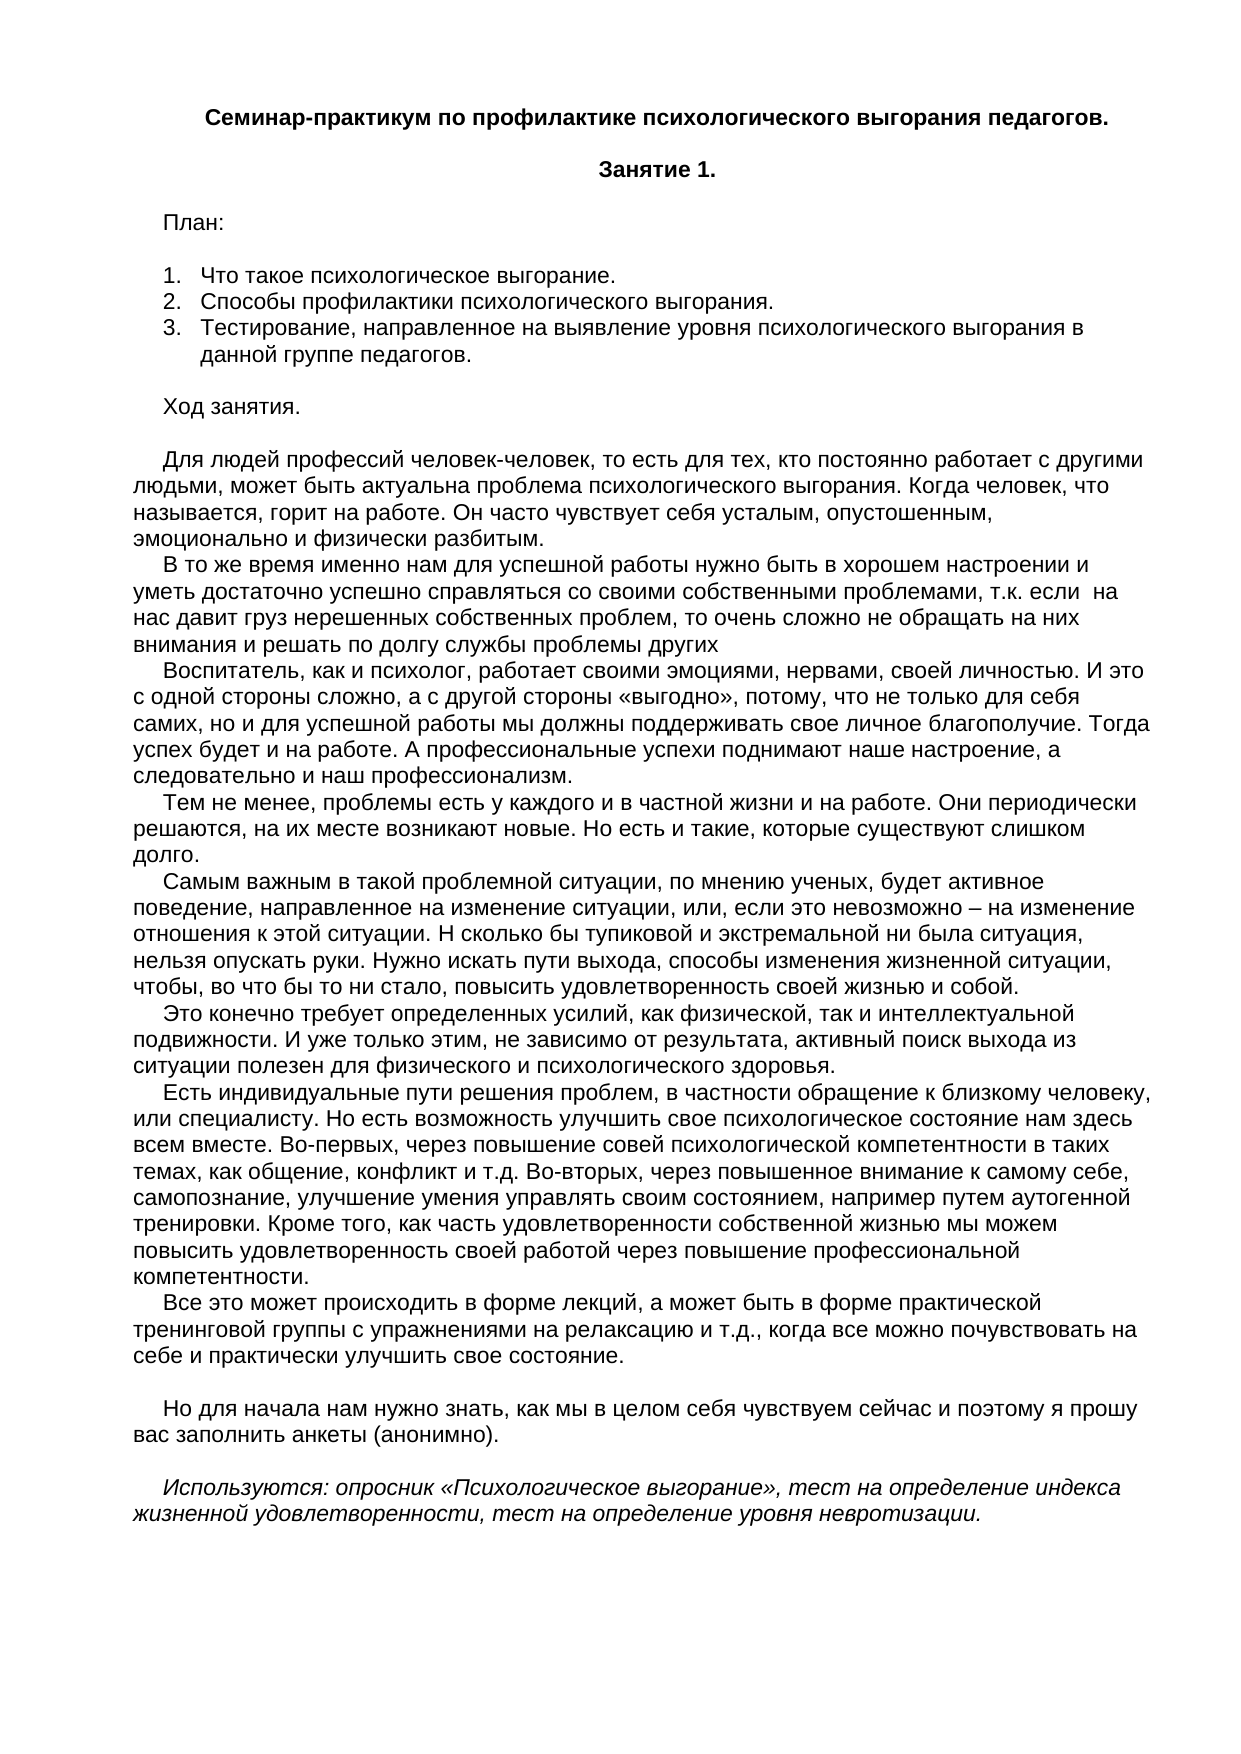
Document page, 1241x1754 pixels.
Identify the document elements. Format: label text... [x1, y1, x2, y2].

text Есть индивидуальные пути решения проблем, в частности обращение к близкому человеку, или специалисту. Но есть возможность улучшить свое психологическое состояние нам здесь всем вместе. Во-первых, через повышение совей психологической компетентности в таких темах, как общение, конфликт и т.д. Во-вторых, через повышенное внимание к самому себе, самопознание, улучшение умения управлять своим состоянием, например путем аутогенной тренировки. Кроме того, как часть удовлетворенности собственной жизнью мы можем повысить удовлетворенность своей работой через повышение профессиональной компетентности. [133, 1078, 1152, 1289]
text Это конечно требует определенных усилий, как физической, так и интеллектуальной подвижности. И уже только этим, не зависимо от результата, активный поиск выхода из ситуации полезен для физического и психологического здоровья. [133, 999, 1152, 1078]
text План: [133, 209, 1152, 235]
text Тем не менее, проблемы есть у каждого и в частной жизни и на работе. Они периодически решаются, на их месте возникают новые. Но есть и такие, которые существуют слишком долго. [133, 789, 1152, 868]
text Используются: опросник «Психологическое выгорание», тест на определение индекса жизненной удовлетворенности, тест на определение уровня невротизации. [133, 1474, 1152, 1527]
text Для людей профессий человек-человек, то есть для тех, кто постоянно работает с другими людьми, может быть актуальна проблема психологического выгорания. Когда человек, что называется, горит на работе. Он часто чувствует себя усталым, опустошенным, эмоционально и физически разбитым. [133, 446, 1152, 551]
text Но для начала нам нужно знать, как мы в целом себя чувствуем сейчас и поэтому я прошу вас заполнить анкеты (анонимно). [133, 1395, 1152, 1447]
text Занятие 1. [133, 156, 1152, 182]
text В то же время именно нам для успешной работы нужно быть в хорошем настроении и уметь достаточно успешно справляться со своими собственными проблемами, т.к. если на нас давит груз нерешенных собственных проблем, то очень сложно не обращать на них внимания и решать по долгу службы проблемы других [133, 551, 1152, 657]
text Все это может происходить в форме лекций, а может быть в форме практической тренинговой группы с упражнениями на релаксацию и т.д., когда все можно почувствовать на себе и практически улучшить свое состояние. [133, 1289, 1152, 1368]
list Способы профилактики психологического выгорания. [163, 288, 1152, 314]
list Тестирование, направленное на выявление уровня психологического выгорания в данной группе педагогов. [163, 314, 1152, 367]
text Ход занятия. [133, 393, 1152, 420]
list Что такое психологическое выгорание. [163, 262, 1152, 288]
text Воспитатель, как и психолог, работает своими эмоциями, нервами, своей личностью. И это с одной стороны сложно, а с другой стороны «выгодно», потому, что не только для себя самих, но и для успешной работы мы должны поддерживать свое личное благополучие. Тогда успех будет и на работе. А профессиональные успехи поднимают наше настроение, а следовательно и наш профессионализм. [133, 657, 1152, 789]
text Самым важным в такой проблемной ситуации, по мнению ученых, будет активное поведение, направленное на изменение ситуации, или, если это невозможно – на изменение отношения к этой ситуации. Н сколько бы тупиковой и экстремальной ни была ситуация, нельзя опускать руки. Нужно искать пути выхода, способы изменения жизненной ситуации, чтобы, во что бы то ни стало, повысить удовлетворенность своей жизнью и собой. [133, 868, 1152, 999]
text Семинар-практикум по профилактике психологического выгорания педагогов. [133, 103, 1152, 130]
